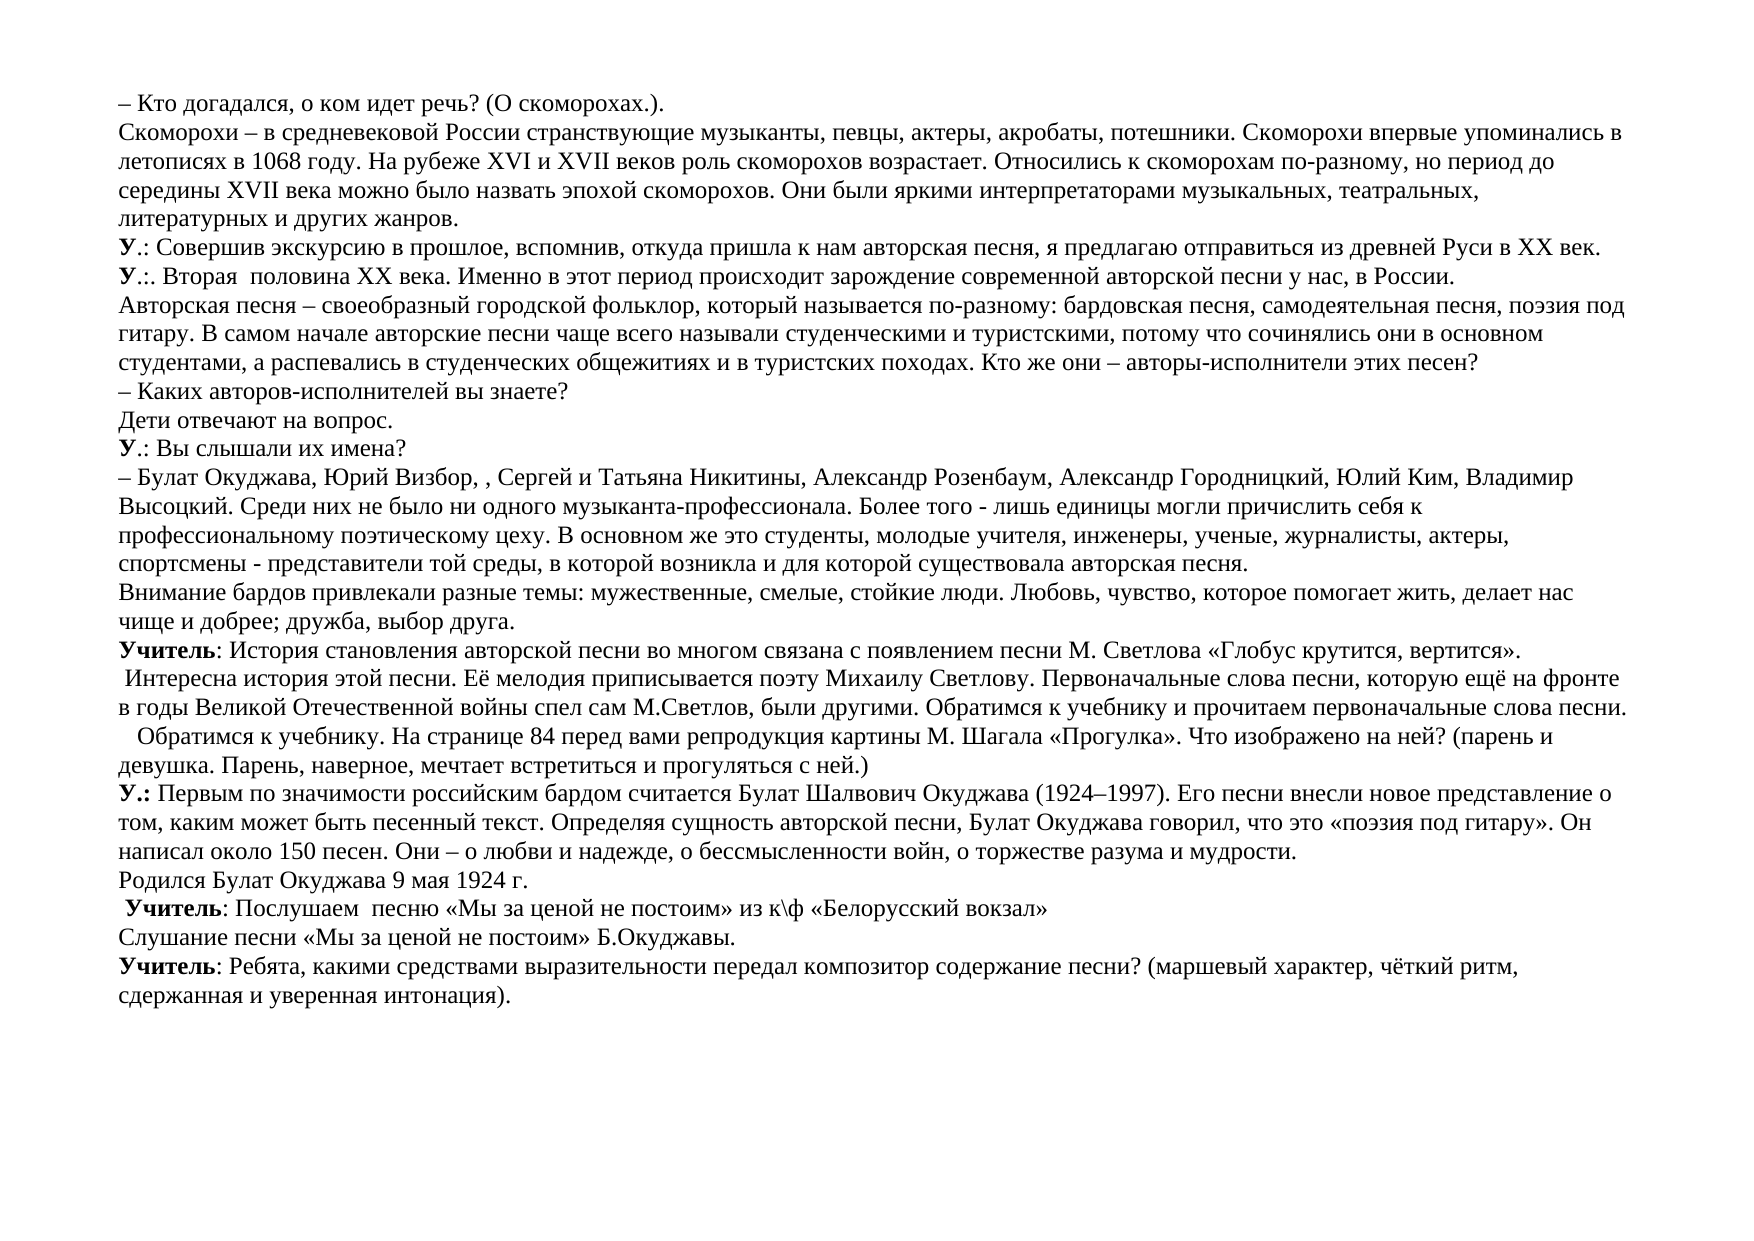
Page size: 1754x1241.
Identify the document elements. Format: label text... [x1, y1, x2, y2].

text Дети отвечают на вопрос. [118, 405, 1636, 433]
text Скоморохи – в средневековой России странствующие музыканты, певцы, актеры, акробаты, потешники. Скоморохи впервые упоминались в летописях в 1068 году. На рубеже XVI и XVII веков роль скоморохов возрастает. Относились к скоморохам по-разному, но период до середины XVII века можно было назвать эпохой скоморохов. Они были яркими интерпретаторами музыкальных, театральных, литературных и других жанров. [118, 117, 1636, 232]
text У.: Вы слышали их имена? [118, 433, 1636, 462]
text Авторская песня – своеобразный городской фольклор, который называется по-разному: бардовская песня, самодеятельная песня, поэзия под гитару. В самом начале авторские песни чаще всего называли студенческими и туристскими, потому что сочинялись они в основном студентами, а распевались в студенческих общежитиях и в туристских походах. Кто же они – авторы-исполнители этих песен? [118, 290, 1636, 376]
text Учитель: Ребята, какими средствами выразительности передал композитор содержание песни? (маршевый характер, чёткий ритм, сдержанная и уверенная интонация). [118, 951, 1636, 1008]
text – Кто догадался, о ком идет речь? (О скоморохах.). [118, 88, 1636, 117]
text – Каких авторов-исполнителей вы знаете? [118, 376, 1636, 405]
text Обратимся к учебнику. На странице 84 перед вами репродукция картины М. Шагала «Прогулка». Что изображено на ней? (парень и девушка. Парень, наверное, мечтает встретиться и прогуляться с ней.) [118, 721, 1636, 778]
text Родился Булат Окуджава 9 мая 1924 г. [118, 865, 1636, 893]
text Внимание бардов привлекали разные темы: мужественные, смелые, стойкие люди. Любовь, чувство, которое помогает жить, делает нас чище и добрее; дружба, выбор друга. [118, 577, 1636, 635]
text Учитель: Послушаем песню «Мы за ценой не постоим» из к\ф «Белорусский вокзал» [118, 893, 1636, 922]
text У.: Совершив экскурсию в прошлое, вспомнив, откуда пришла к нам авторская песня, я предлагаю отправиться из древней Руси в XX век. [118, 232, 1636, 261]
text Слушание песни «Мы за ценой не постоим» Б.Окуджавы. [118, 922, 1636, 951]
text У.: Первым по значимости российским бардом считается Булат Шалвович Окуджава (1924–1997). Его песни внесли новое представление о том, каким может быть песенный текст. Определяя сущность авторской песни, Булат Окуджава говорил, что это «поэзия под гитару». Он написал около 150 песен. Они – о любви и надежде, о бессмысленности войн, о торжестве разума и мудрости. [118, 778, 1636, 865]
text У.:. Вторая половина XX века. Именно в этот период происходит зарождение современной авторской песни у нас, в России. [118, 261, 1636, 290]
text – Булат Окуджава, Юрий Визбор, , Сергей и Татьяна Никитины, Александр Розенбаум, Александр Городницкий, Юлий Ким, Владимир Высоцкий. Среди них не было ни одного музыканта-профессионала. Более того - лишь единицы могли причислить себя к профессиональному поэтическому цеху. В основном же это студенты, молодые учителя, инженеры, ученые, журналисты, актеры, спортсмены - представители той среды, в которой возникла и для которой существовала авторская песня. [118, 462, 1636, 577]
text Интересна история этой песни. Её мелодия приписывается поэту Михаилу Светлову. Первоначальные слова песни, которую ещё на фронте в годы Великой Отечественной войны спел сам М.Светлов, были другими. Обратимся к учебнику и прочитаем первоначальные слова песни. [118, 663, 1636, 721]
text Учитель: История становления авторской песни во многом связана с появлением песни М. Светлова «Глобус крутится, вертится». [118, 635, 1636, 663]
